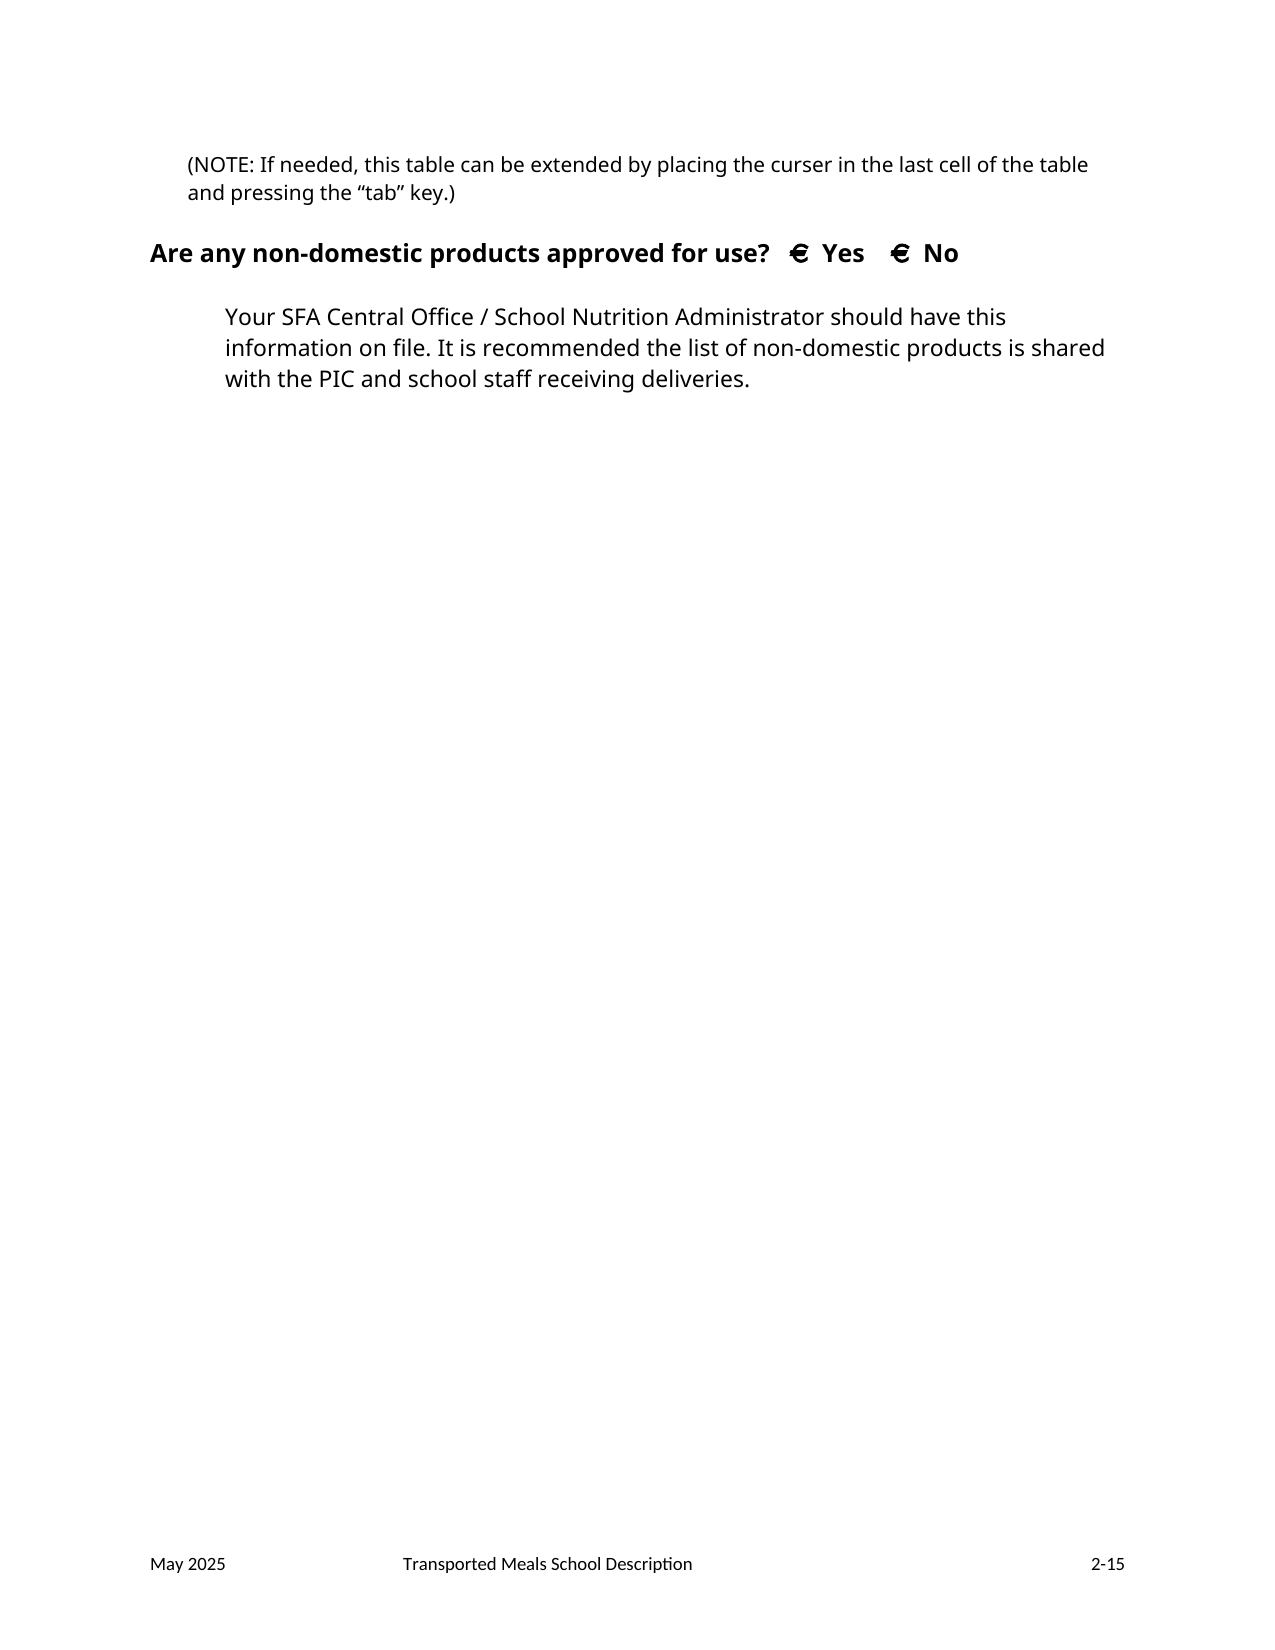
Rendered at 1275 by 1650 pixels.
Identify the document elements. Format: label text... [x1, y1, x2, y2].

text Your SFA Central Office / School Nutrition Administrator should have this information on file. It is recommended the list of non-domestic products is shared with the PIC and school staff receiving deliveries. [225, 301, 1125, 394]
text Are any non-domestic products approved for use? Yes No [150, 235, 1125, 269]
text (NOTE: If needed, this table can be extended by placing the curser in the last cell of the table and pressing the “tab” key.) [187, 150, 1125, 207]
